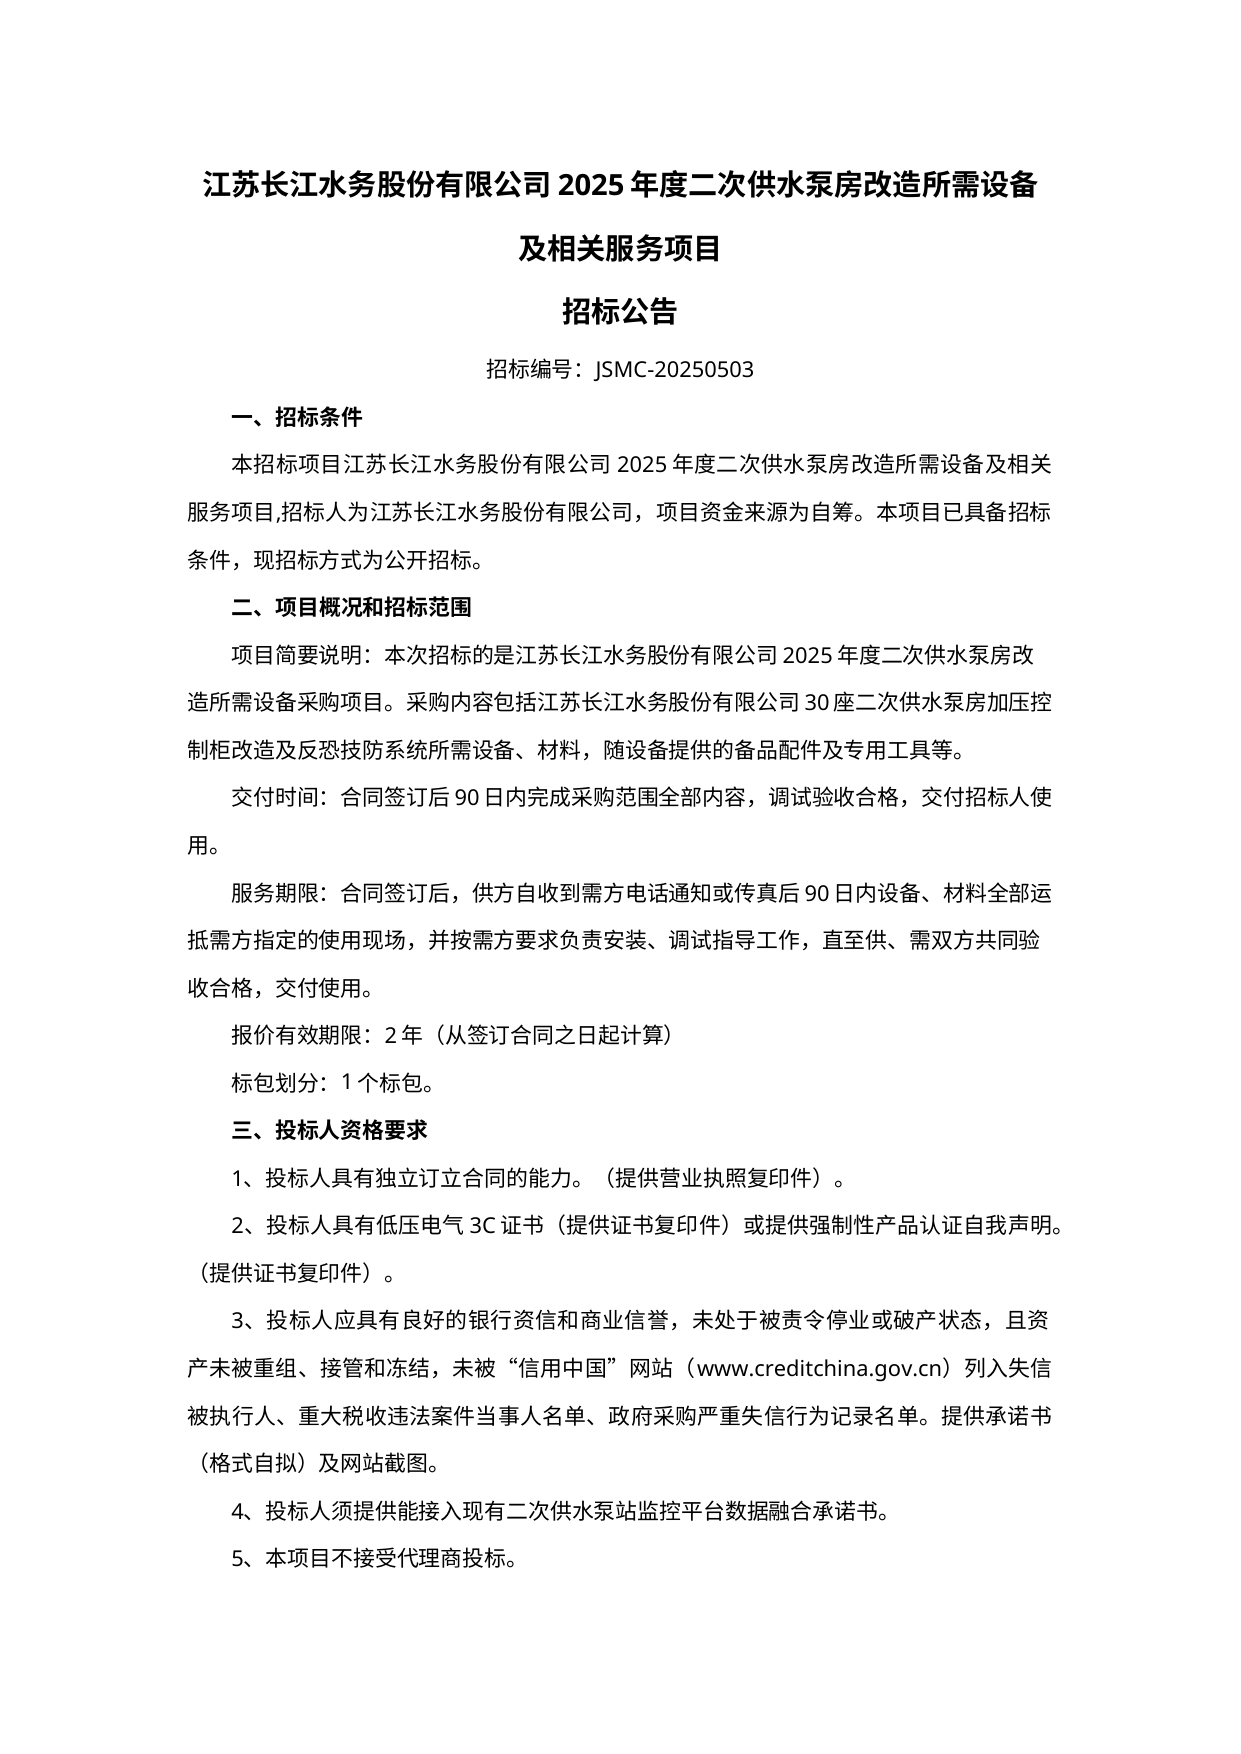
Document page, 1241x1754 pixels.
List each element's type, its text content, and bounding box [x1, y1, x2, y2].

text 本招标项目江苏长江水务股份有限公司2025年度二次供水泵房改造所需设备及相关服务项目,招标人为江苏长江水务股份有限公司，项目资金来源为自筹。本项目已具备招标条件，现招标方式为公开招标。 [187, 447, 1053, 574]
text 二、项目概况和招标范围 [187, 590, 1053, 622]
text 江苏长江水务股份有限公司2025年度二次供水泵房改造所需设备及相关服务项目 [187, 162, 1053, 268]
text 交付时间：合同签订后90日内完成采购范围全部内容，调试验收合格，交付招标人使用。 [187, 780, 1053, 860]
text 三、投标人资格要求 [187, 1113, 1053, 1145]
text 一、招标条件 [187, 400, 1053, 432]
text 服务期限：合同签订后，供方自收到需方电话通知或传真后90日内设备、材料全部运抵需方指定的使用现场，并按需方要求负责安装、调试指导工作，直至供、需双方共同验收合格，交付使用。 [187, 876, 1053, 1002]
text 招标编号：JSMC-20250503 [187, 352, 1053, 384]
text 5、本项目不接受代理商投标。 [187, 1541, 1053, 1573]
text 3、投标人应具有良好的银行资信和商业信誉，未处于被责令停业或破产状态，且资产未被重组、接管和冻结，未被“信用中国”网站（www.creditchina.gov.cn）列入失信被执行人、重大税收违法案件当事人名单、政府采购严重失信行为记录名单。提供承诺书（格式自拟）及网站截图。 [187, 1303, 1053, 1478]
text 1、投标人具有独立订立合同的能力。（提供营业执照复印件）。 [187, 1161, 1053, 1193]
text 标包划分：1个标包。 [187, 1066, 1053, 1097]
text 招标公告 [187, 289, 1053, 331]
text 2、投标人具有低压电气3C证书（提供证书复印件）或提供强制性产品认证自我声明。（提供证书复印件）。 [187, 1208, 1053, 1288]
text 报价有效期限：2年（从签订合同之日起计算） [187, 1018, 1053, 1050]
text 4、投标人须提供能接入现有二次供水泵站监控平台数据融合承诺书。 [187, 1494, 1053, 1526]
text 项目简要说明：本次招标的是江苏长江水务股份有限公司2025年度二次供水泵房改造所需设备采购项目。采购内容包括江苏长江水务股份有限公司30座二次供水泵房加压控制柜改造及反恐技防系统所需设备、材料，随设备提供的备品配件及专用工具等。 [187, 638, 1053, 764]
